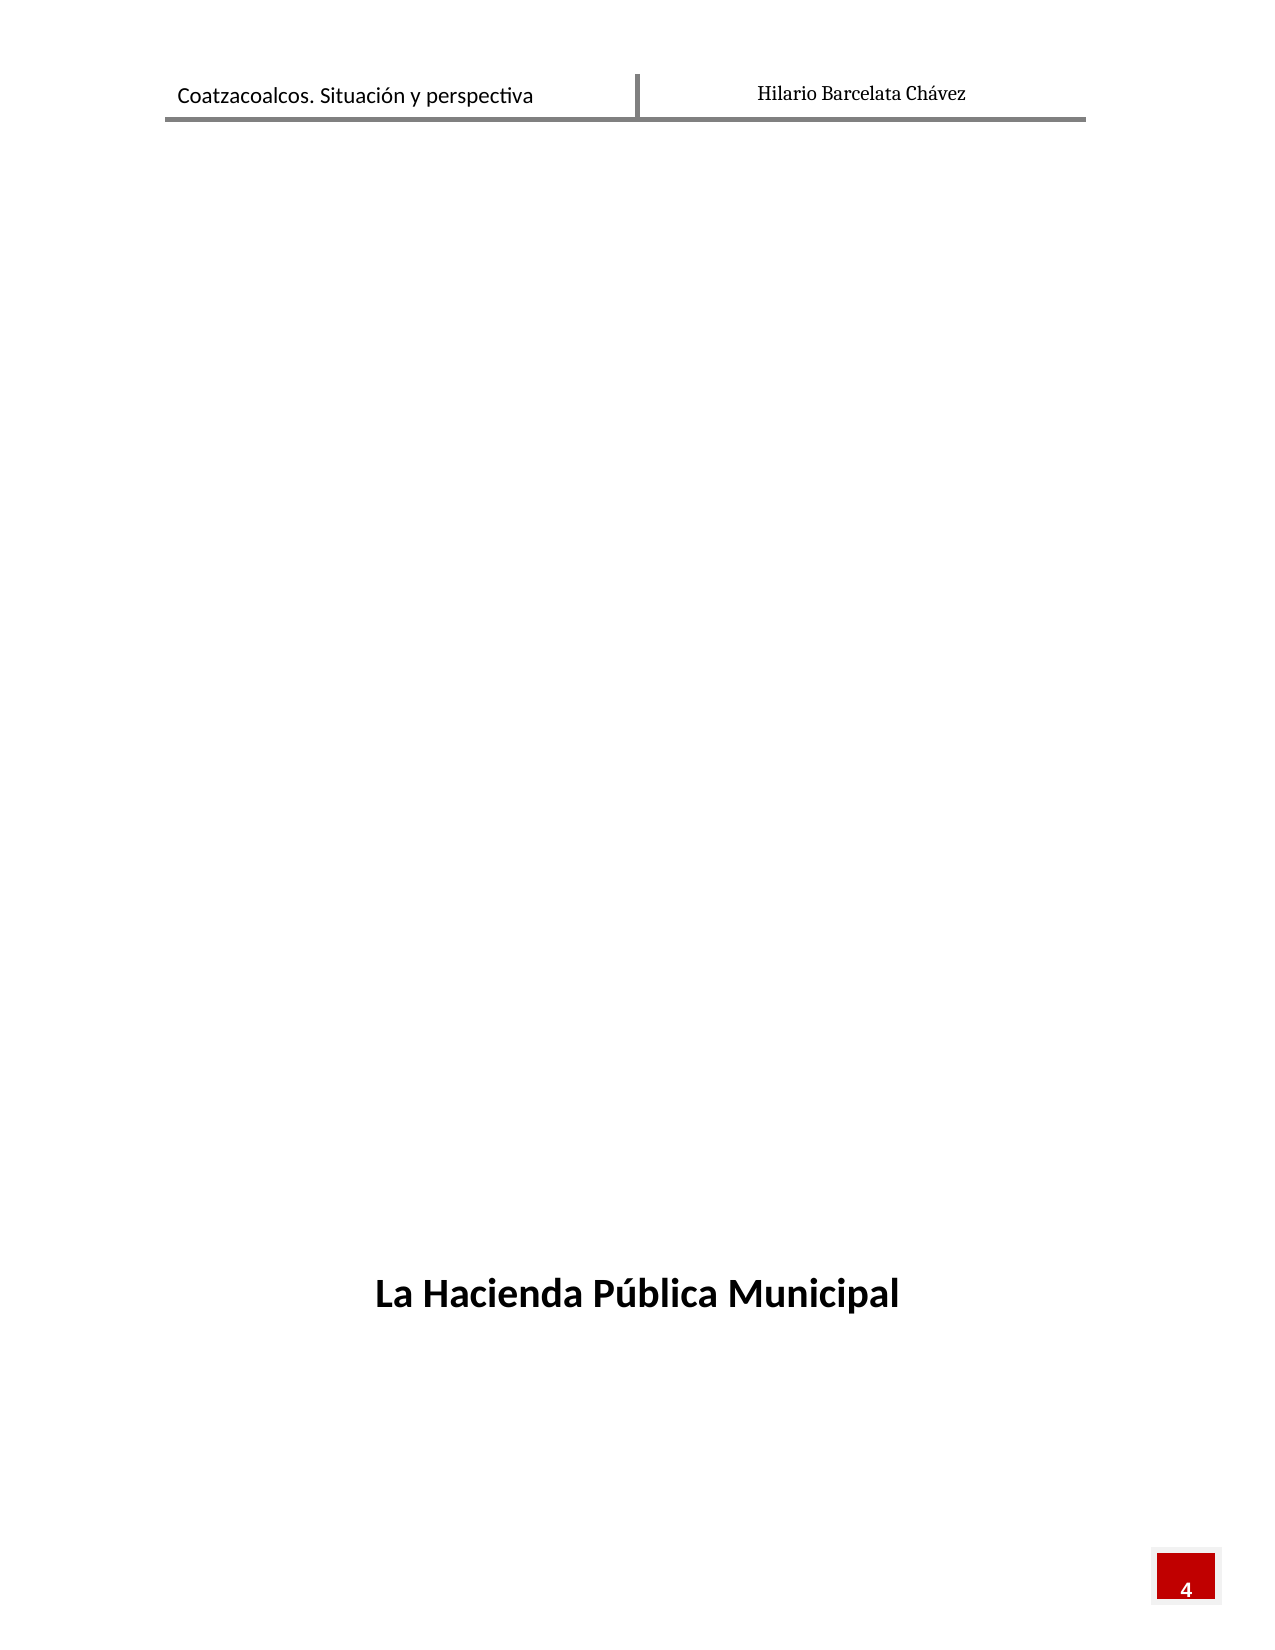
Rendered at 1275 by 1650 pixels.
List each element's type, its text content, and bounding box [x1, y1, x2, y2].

text La Hacienda Pública Municipal [177, 1267, 1098, 1318]
